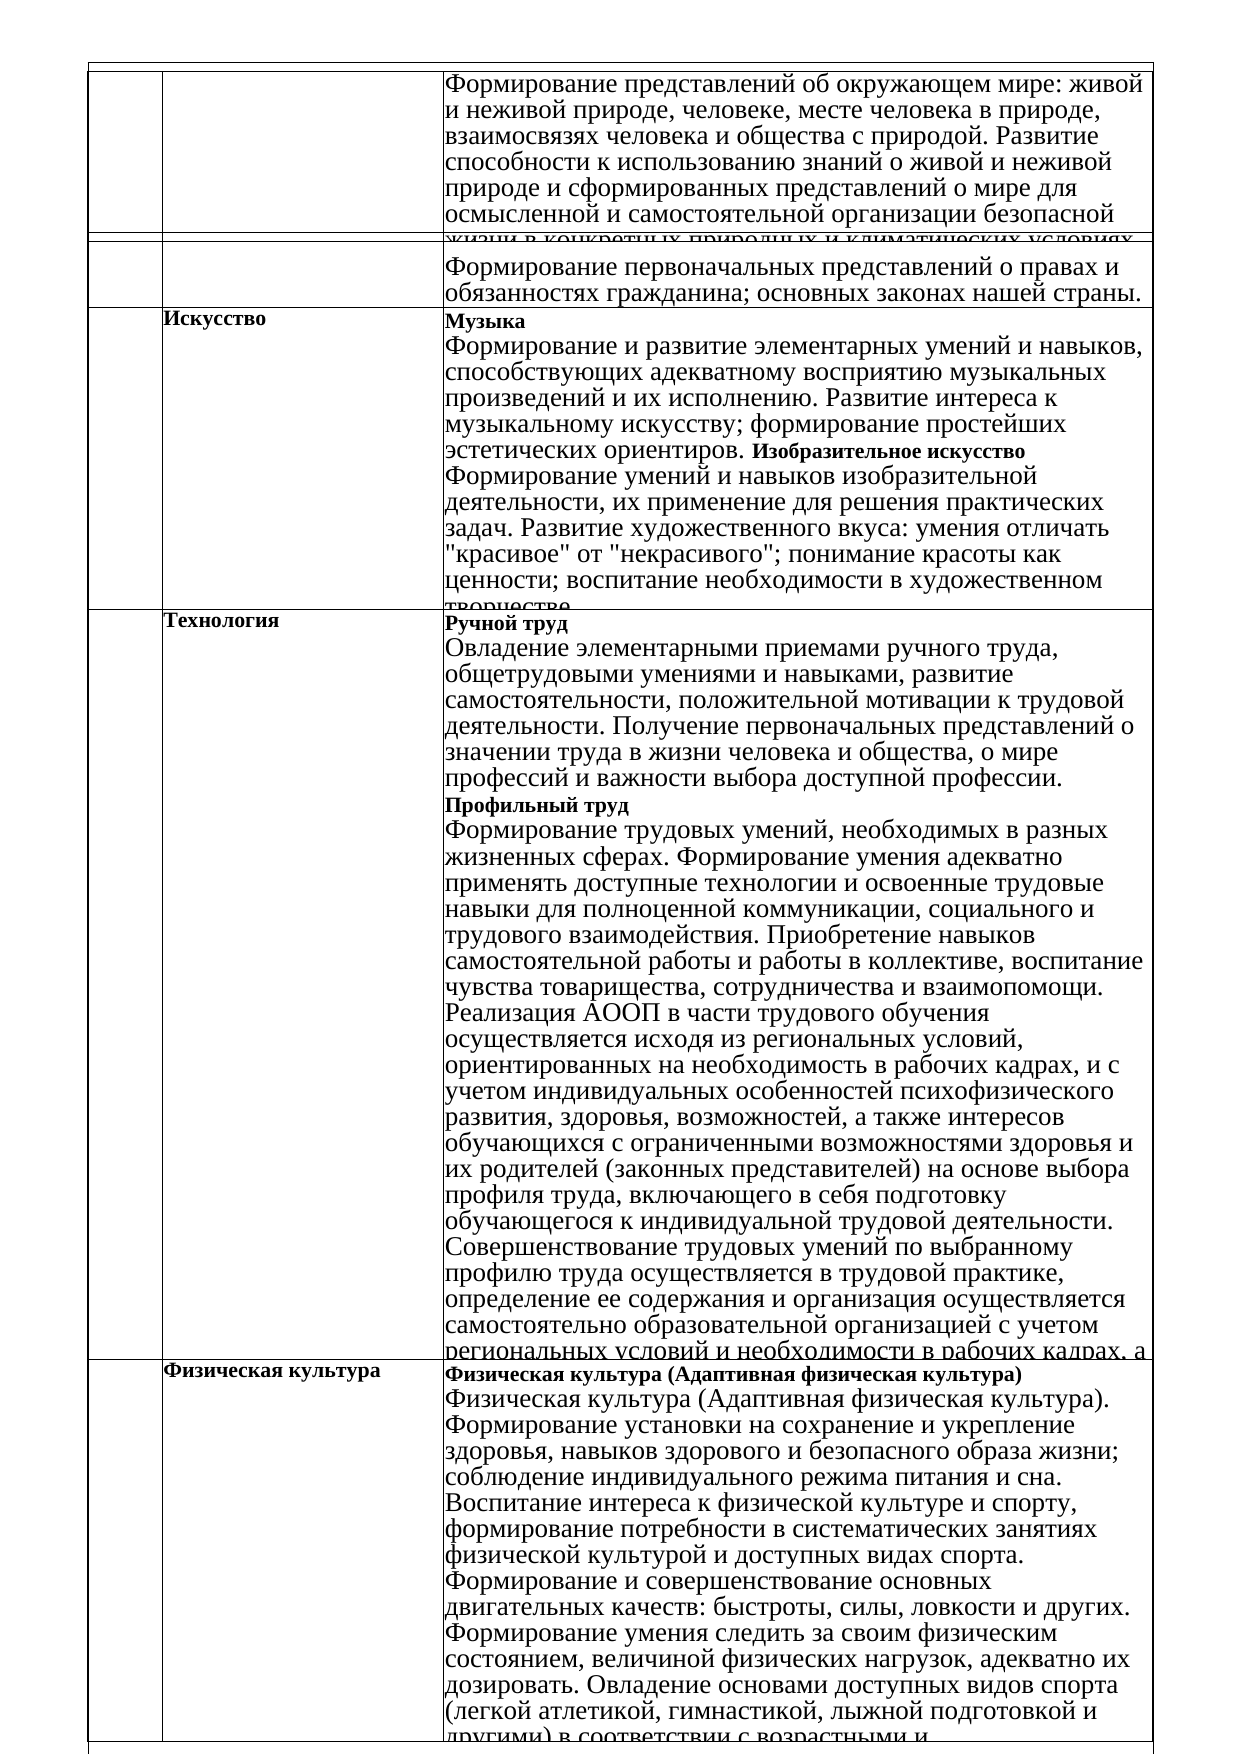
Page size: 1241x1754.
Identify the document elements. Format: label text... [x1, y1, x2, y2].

table_cell Физическая культура (Адаптивная физическая культура) Физическая культура (Адаптивная физическая культура). Формирование установки на сохранение и укрепление здоровья, навыков здорового и безопасного образа жизни; соблюдение индивидуального режима питания и сна. Воспитание интереса к физической культуре и спорту, формирование потребности в систематических занятиях физической культурой и доступных видах спорта. Формирование и совершенствование основных двигательных качеств: быстроты, силы, ловкости и других. Формирование умения следить за своим физическим состоянием, величиной физических нагрузок, адекватно их дозировать. Овладение основами доступных видов спорта (легкой атлетикой, гимнастикой, лыжной подготовкой и другими) в соответствии с возрастными и психофизическими [444, 1360, 1152, 1741]
table_cell [89, 610, 162, 1359]
table_header [163, 242, 443, 307]
table_cell Музыка Формирование и развитие элементарных умений и навыков, способствующих адекватному восприятию музыкальных произведений и их исполнению. Развитие интереса к музыкальному искусству; формирование простейших эстетических ориентиров. Изобразительное искусство Формирование умений и навыков изобразительной деятельности, их применение для решения практических задач. Развитие художественного вкуса: умения отличать "красивое" от "некрасивого"; понимание красоты как ценности; воспитание необходимости в художественном творчестве. [444, 308, 1152, 609]
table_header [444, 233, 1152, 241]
table_header [89, 242, 162, 307]
table_cell Ручной труд Овладение элементарными приемами ручного труда, общетрудовыми умениями и навыками, развитие самостоятельности, положительной мотивации к трудовой деятельности. Получение первоначальных представлений о значении труда в жизни человека и общества, о мире профессий и важности выбора доступной профессии. Профильный труд Формирование трудовых умений, необходимых в разных жизненных сферах. Формирование умения адекватно применять доступные технологии и освоенные трудовые навыки для полноценной коммуникации, социального и трудового взаимодействия. Приобретение навыков самостоятельной работы и работы в коллективе, воспитание чувства товарищества, сотрудничества и взаимопомощи. Реализация АООП в части трудового обучения осуществляется исходя из региональных условий, ориентированных на необходимость в рабочих кадрах, и с учетом индивидуальных особенностей психофизического развития, здоровья, возможностей, а также интересов обучающихся с ограниченными возможностями здоровья и их родителей (законных представителей) на основе выбора профиля труда, включающего в себя подготовку обучающегося к индивидуальной трудовой деятельности. Совершенствование трудовых умений по выбранному профилю труда осуществляется в трудовой практике, определение ее содержания и организация осуществляется самостоятельно образовательной организацией с учетом региональных условий и необходимости в рабочих кадрах, а также в соответствии с требованиями санитарных нормам и правил. [444, 610, 1152, 1359]
table_header [163, 72, 443, 232]
table_header Формирование представлений об окружающем мире: живой и неживой природе, человеке, месте человека в природе, взаимосвязях человека и общества с природой. Развитие способности к использованию знаний о живой и неживой природе и сформированных представлений о мире для осмысленной и самостоятельной организации безопасной жизни в конкретных природных и климатических условиях. Природоведение. Формирование элементарных знаний о живой и неживой природе и взаимосвязях, существующих между ними. Применение полученных знаний в повседневной жизни. Развитие активности, любознательности и разумной предприимчивости во взаимодействии с миром живой и неживой природы. Биология. Формирование элементарных научных представлений о компонентах живой природы: строении и жизни растений, животных, организма человека и его здоровье. Практическое применение биологических знаний: усвоение приемов выращивания и ухода за некоторыми (например, комнатными) растениями и домашними животными, ухода за своим организмом; использование полученных знаний для решения бытовых, медицинских и экологических проблем. География. Усвоение элементарных знаний по физической и экономической географии России. Формирование элементарных представлений о географии материков и океанов. Расширение географических представлений о родном крае. Мир природы и человека [444, 72, 1152, 232]
table_header [89, 72, 162, 232]
table_cell [89, 308, 162, 609]
table_cell Искусство [163, 308, 443, 609]
table_header Формирование первоначальных представлений о правах и обязанностях гражданина; основных законах нашей страны. [444, 242, 1152, 307]
table_cell Физическая культура [163, 1360, 443, 1741]
table_header [163, 233, 443, 241]
table_cell Технология [163, 610, 443, 1359]
table_cell [89, 1360, 162, 1741]
table_header [89, 233, 162, 241]
